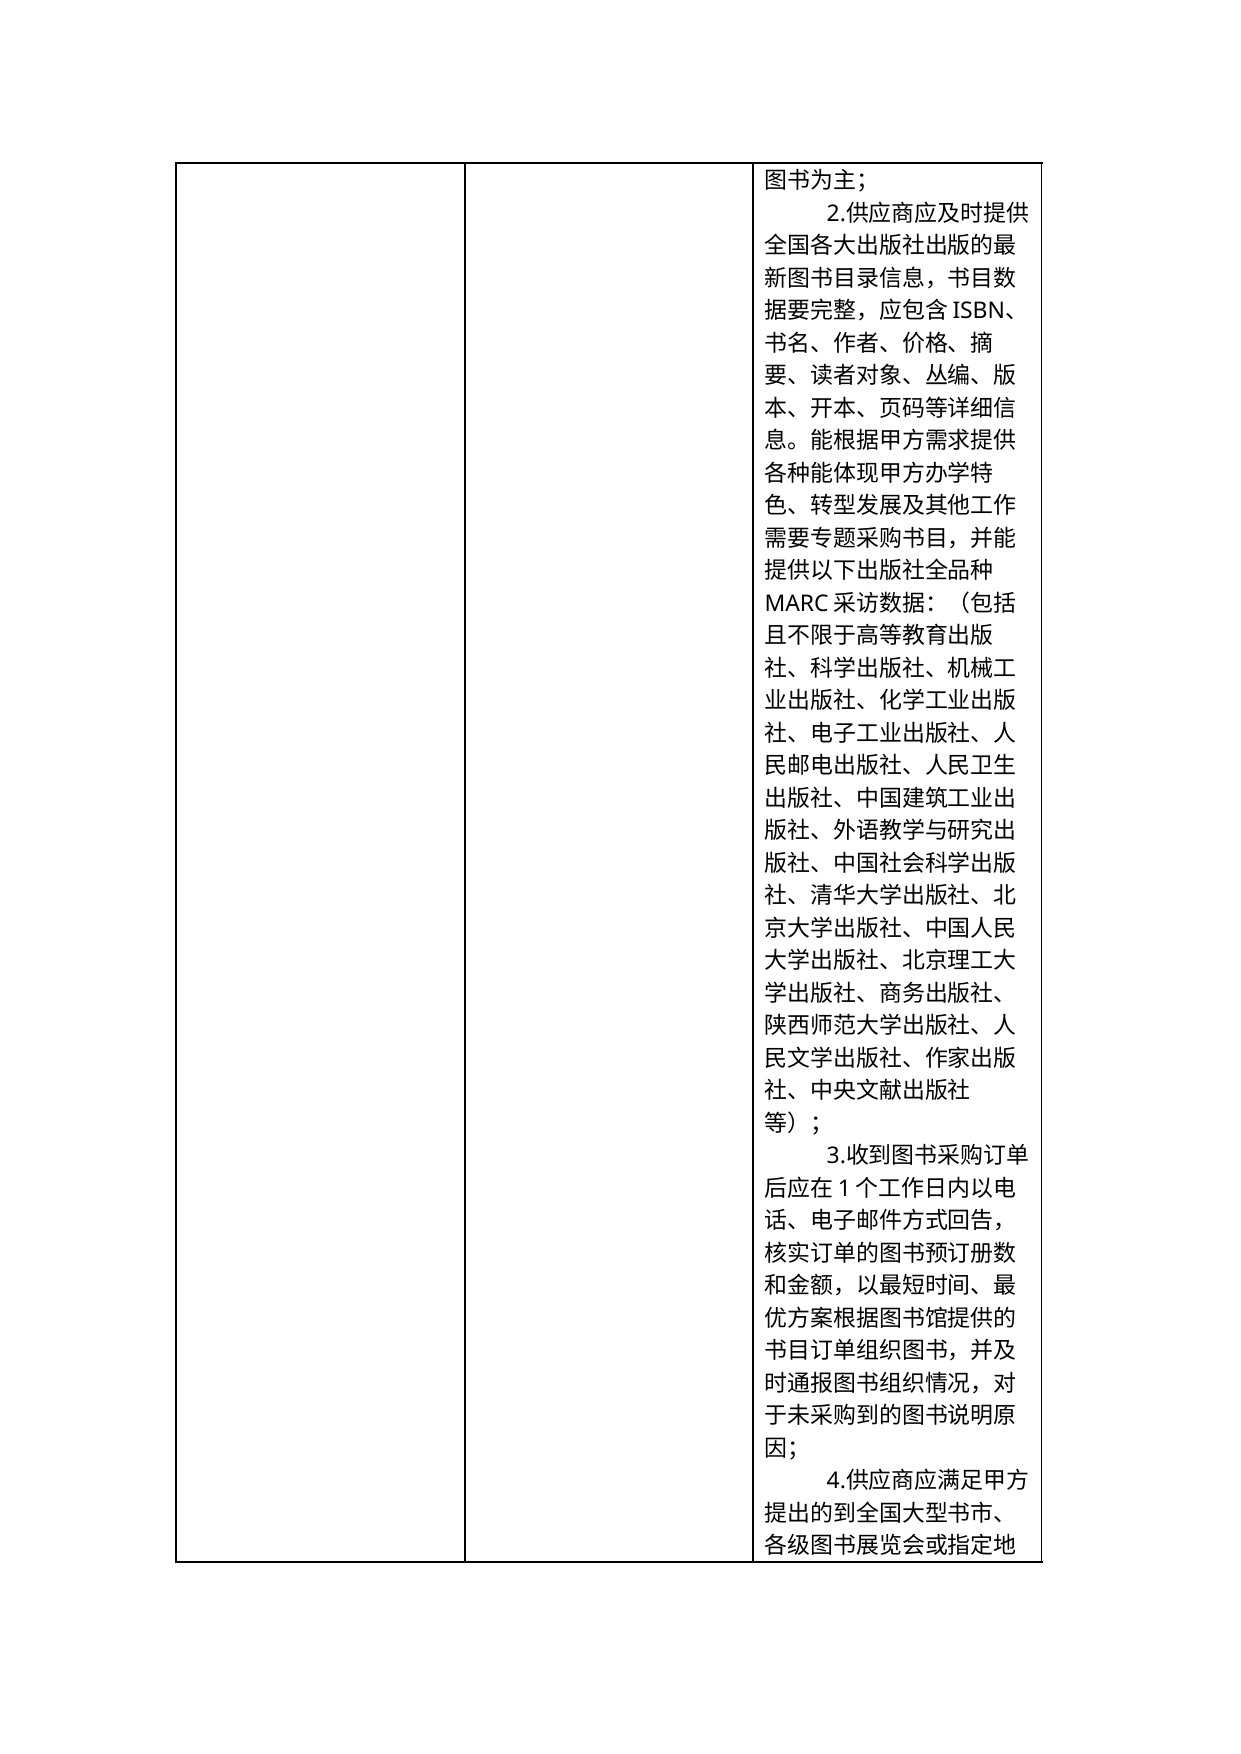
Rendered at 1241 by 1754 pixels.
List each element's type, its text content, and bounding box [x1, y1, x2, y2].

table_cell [754, 164, 1041, 1561]
table_cell 2 [177, 164, 464, 1561]
table_cell [466, 164, 752, 1561]
